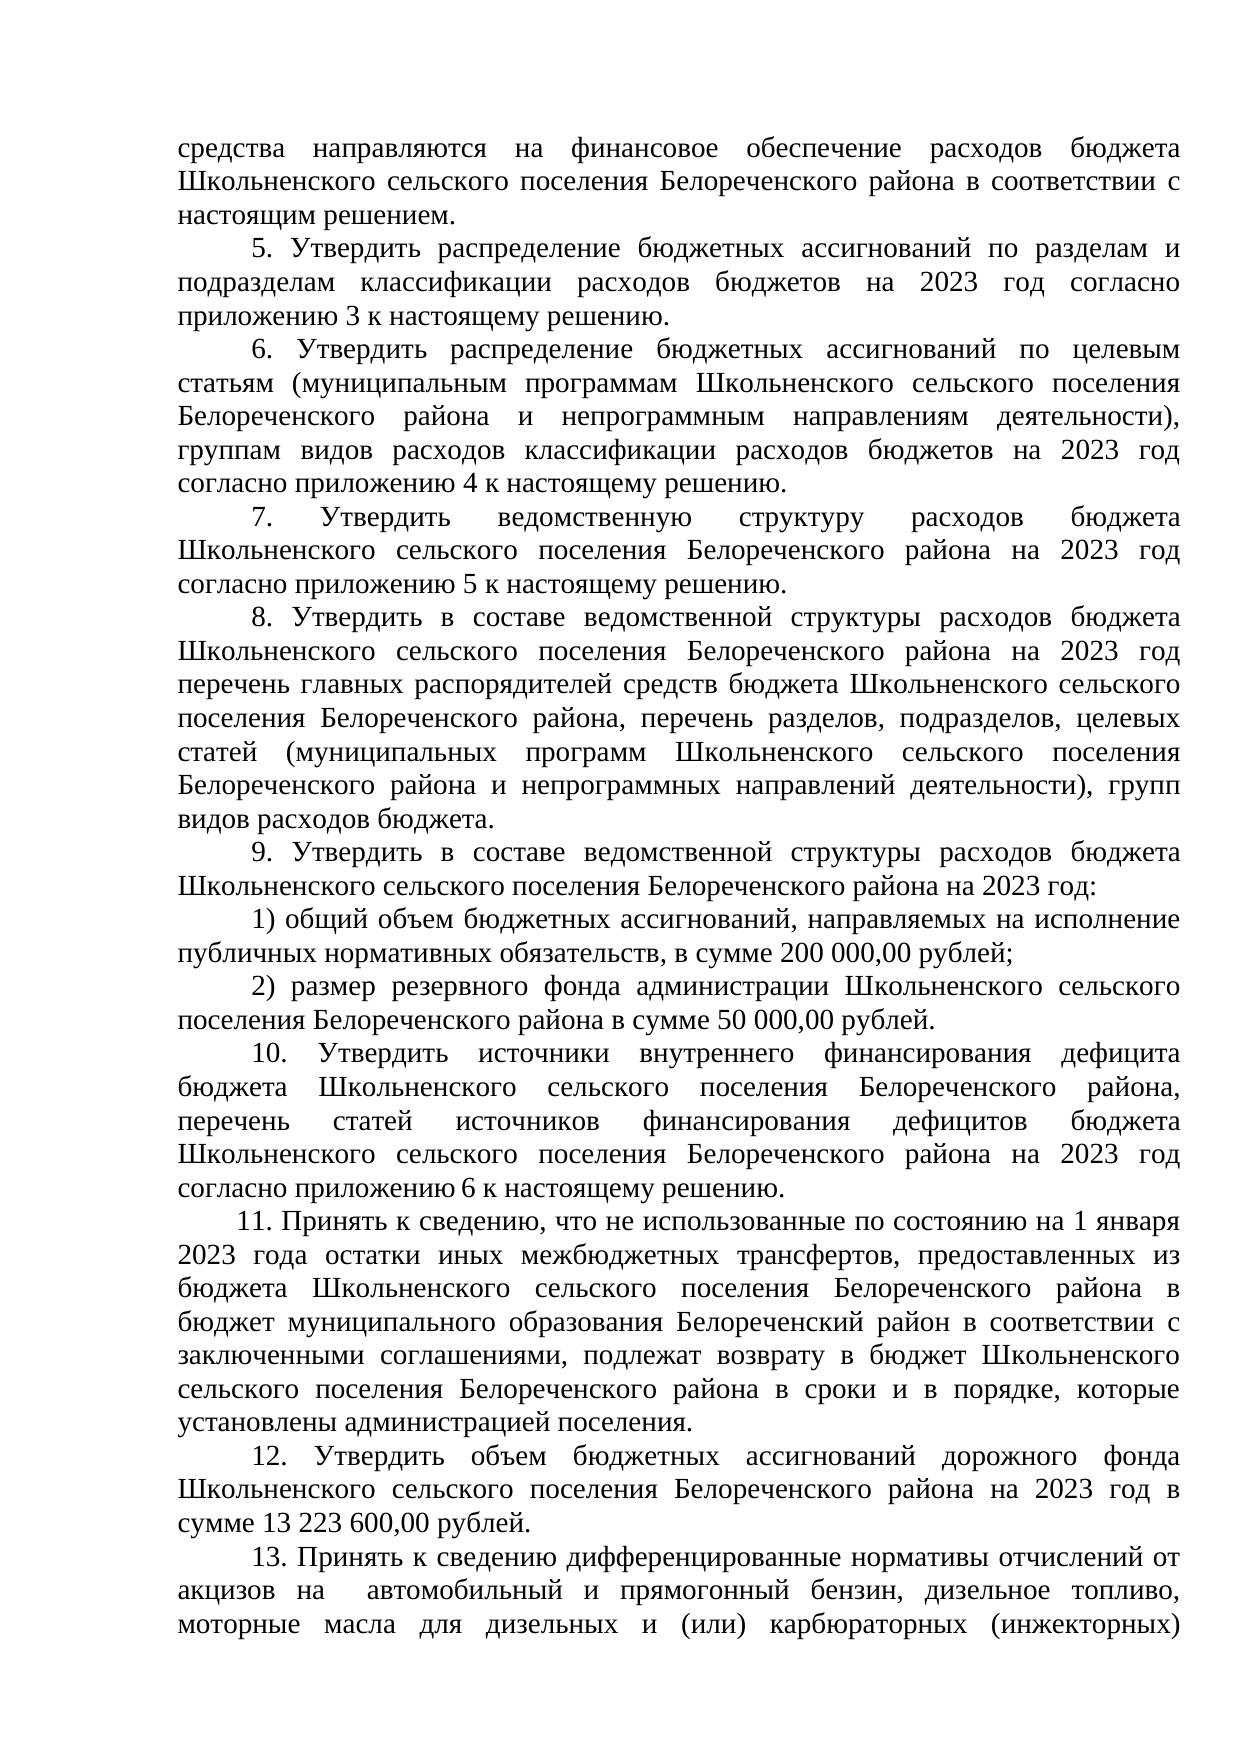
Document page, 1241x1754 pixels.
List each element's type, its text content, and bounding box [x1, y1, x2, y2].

text 2) размер резервного фонда администрации Школьненского сельского поселения Белореченского района в сумме 50 000,00 рублей. [177, 968, 1181, 1036]
text 1) общий объем бюджетных ассигнований, направляемых на исполнение публичных нормативных обязательств, в сумме 200 000,00 рублей; [177, 901, 1181, 968]
text 5. Утвердить распределение бюджетных ассигнований по разделам и подразделам классификации расходов бюджетов на 2023 год согласно приложению 3 к настоящему решению. [177, 231, 1181, 331]
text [177, 1539, 1181, 1639]
text 8. Утвердить в составе ведомственной структуры расходов бюджета Школьненского сельского поселения Белореченского района на 2023 год перечень главных распорядителей средств бюджета Школьненского сельского поселения Белореченского района, перечень разделов, подразделов, целевых статей (муниципальных программ Школьненского сельского поселения Белореченского района и непрограммных направлений деятельности), групп видов расходов бюджета. [177, 599, 1181, 834]
text 12. Утвердить объем бюджетных ассигнований дорожного фонда Школьненского сельского поселения Белореченского района на 2023 год в сумме 13 223 600,00 рублей. [177, 1438, 1181, 1539]
text 6. Утвердить распределение бюджетных ассигнований по целевым статьям (муниципальным программам Школьненского сельского поселения Белореченского района и непрограммным направлениям деятельности), группам видов расходов классификации расходов бюджетов на 2023 год согласно приложению HYPERLINK "consultantplus://offline/ref=959A9ECFC9EB69AD12EFA42F1846B85F74F234856A9D90FD9ABBB92B063DA5B1BF180CC0E84F0620E8CBE1lDp9F"555ппппп4 к настоящему решению. [177, 331, 1181, 499]
text 10. Утвердить источники внутреннего финансирования дефицита бюджета Школьненского сельского поселения Белореченского района, перечень статей источников финансирования дефицитов бюджета Школьненского сельского поселения Белореченского района на 2023 год согласно приложению 6 к настоящему решению. [177, 1036, 1181, 1203]
text 7. Утвердить ведомственную структуру расходов бюджета Школьненского сельского поселения Белореченского района на 2023 год согласно приложению 5HYPERLINK "consultantplus://offline/ref=959A9ECFC9EB69AD12EFA42F1846B85F74F234856A9D90FD9ABBB92B063DA5B1BF180CC0E84F0621EECBE8lDp5F"5 к настоящему решению. [177, 499, 1181, 599]
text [177, 130, 1181, 231]
text 11. Принять к сведению, что не использованные по состоянию на 1 января 2023 года остатки иных межбюджетных трансфертов, предоставленных из бюджета Школьненского сельского поселения Белореченского района в бюджет муниципального образования Белореченский район в соответствии с заключенными соглашениями, подлежат возврату в бюджет Школьненского сельского поселения Белореченского района в сроки и в порядке, которые установлены администрацией поселения. [177, 1203, 1181, 1438]
text 9. Утвердить в составе ведомственной структуры расходов бюджета Школьненского сельского поселения Белореченского района на 2023 год: [177, 834, 1181, 901]
